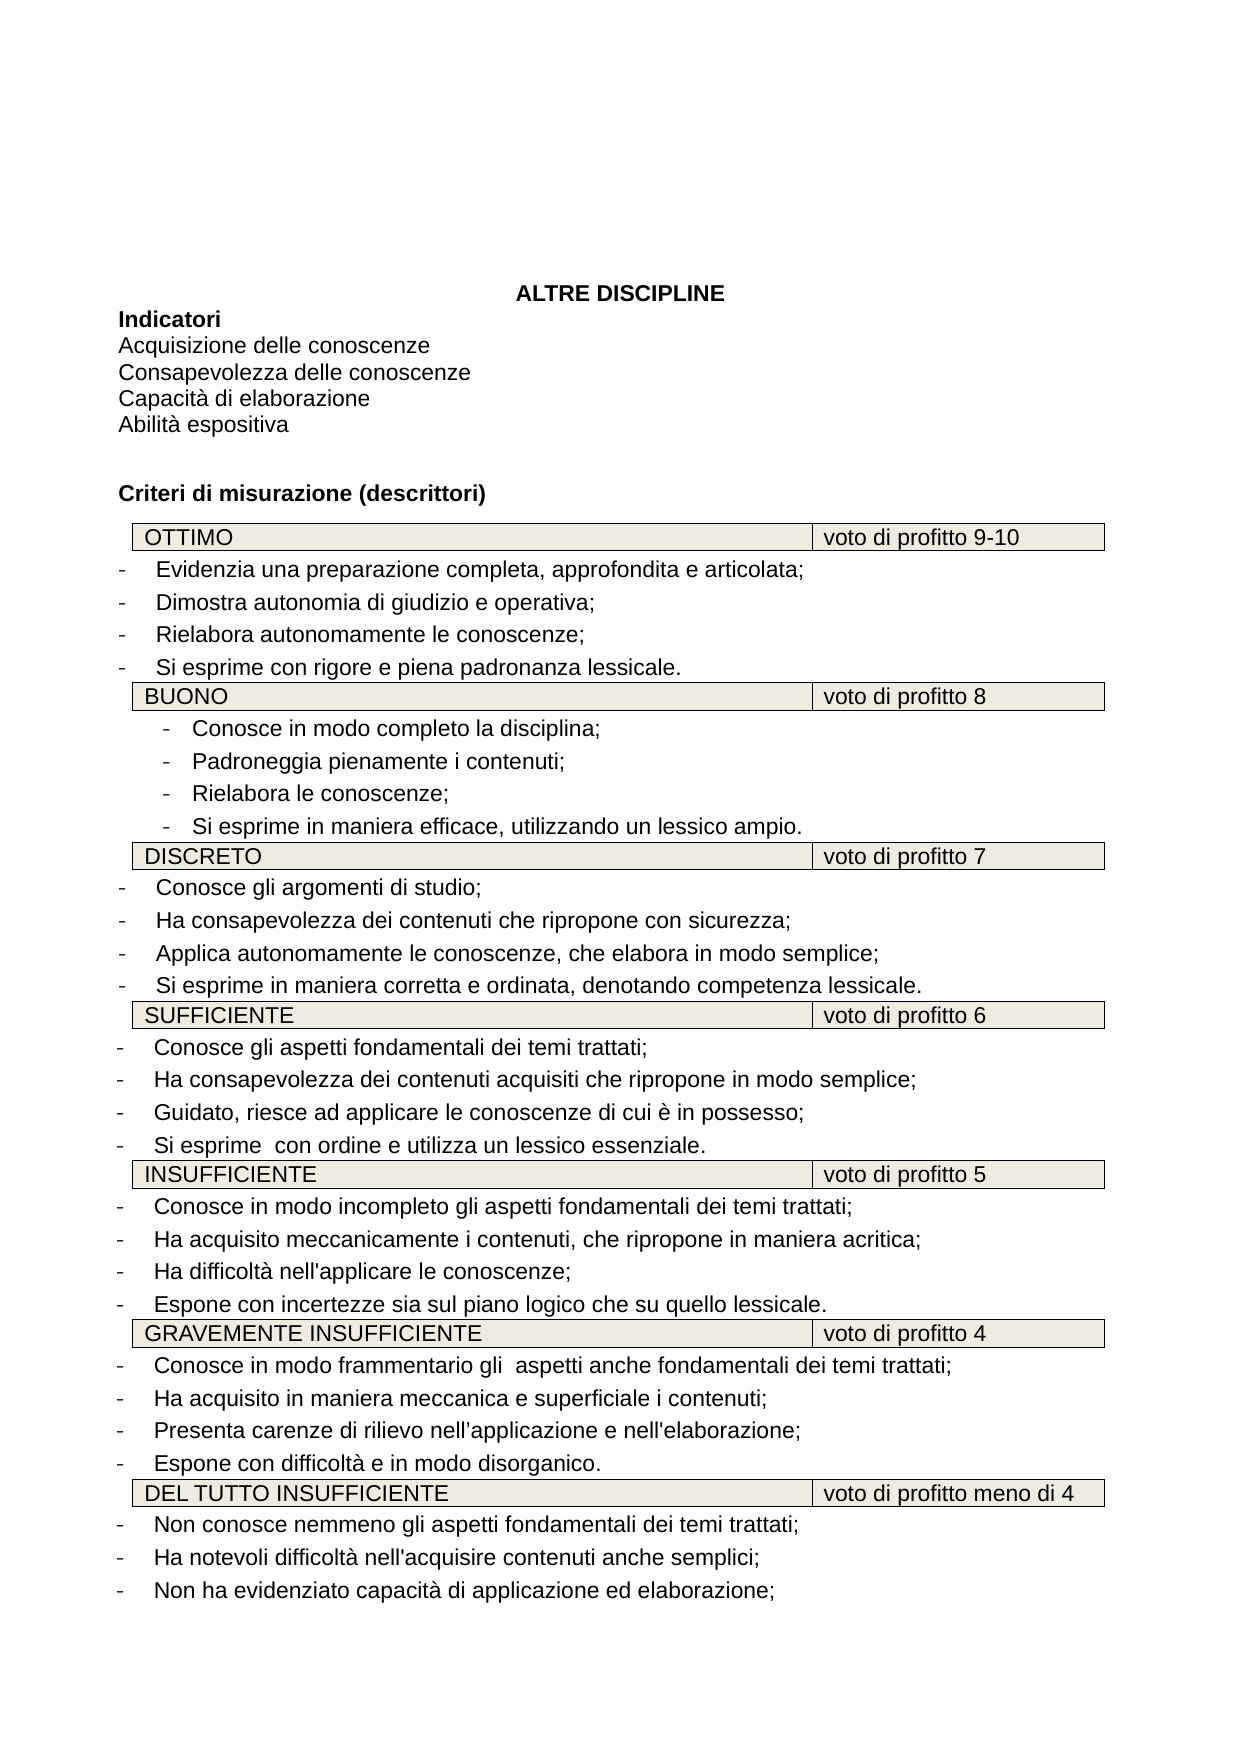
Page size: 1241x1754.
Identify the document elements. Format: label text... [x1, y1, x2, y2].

text ALTRE DISCIPLINE [118, 279, 1122, 306]
table_header DEL TUTTO INSUFFICIENTE [133, 1480, 812, 1506]
list Conosce gli aspetti fondamentali dei temi trattati; [116, 1029, 1122, 1062]
table_header voto di profitto 8 [813, 683, 1104, 710]
table_header OTTIMO [133, 524, 812, 550]
list Ha difficoltà nell'applicare le conoscenze; [116, 1254, 1122, 1287]
list Padroneggia pienamente i contenuti; [162, 743, 1122, 776]
list Non conosce nemmeno gli aspetti fondamentali dei temi trattati; [116, 1507, 1122, 1540]
list Conosce in modo frammentario gli aspetti anche fondamentali dei temi trattati; [116, 1348, 1122, 1381]
list Espone con difficoltà e in modo disorganico. [116, 1446, 1122, 1479]
table_header BUONO [133, 683, 812, 710]
list Conosce in modo completo la disciplina; [162, 711, 1122, 743]
list Conosce gli argomenti di studio; [118, 870, 1122, 903]
table_header voto di profitto 6 [813, 1002, 1104, 1028]
list Espone con incertezze sia sul piano logico che su quello lessicale. [116, 1287, 1122, 1319]
list Rielabora autonomamente le conoscenze; [118, 617, 1122, 649]
text Consapevolezza delle conoscenze [118, 358, 1122, 385]
list Si esprime in maniera efficace, utilizzando un lessico ampio. [162, 809, 1122, 842]
table_header voto di profitto 4 [813, 1320, 1104, 1347]
list Guidato, riesce ad applicare le conoscenze di cui è in possesso; [116, 1095, 1122, 1127]
list Applica autonomamente le conoscenze, che elabora in modo semplice; [118, 935, 1122, 968]
text Criteri di misurazione (descrittori) [118, 480, 1122, 507]
table_header voto di profitto meno di 4 [813, 1480, 1104, 1506]
list Ha notevoli difficoltà nell'acquisire contenuti anche semplici; [116, 1540, 1122, 1572]
table_header voto di profitto 7 [813, 843, 1104, 869]
table_header GRAVEMENTE INSUFFICIENTE [133, 1320, 812, 1347]
table_header voto di profitto 5 [813, 1161, 1104, 1187]
list Non ha evidenziato capacità di applicazione ed elaborazione; [116, 1572, 1122, 1605]
list Conosce in modo incompleto gli aspetti fondamentali dei temi trattati; [116, 1188, 1122, 1221]
list Si esprime in maniera corretta e ordinata, denotando competenza lessicale. [118, 968, 1122, 1001]
list Si esprime con ordine e utilizza un lessico essenziale. [116, 1127, 1122, 1160]
list Si esprime con rigore e piena padronanza lessicale. [118, 649, 1122, 682]
list Ha consapevolezza dei contenuti acquisiti che ripropone in modo semplice; [116, 1062, 1122, 1095]
table_header SUFFICIENTE [133, 1002, 812, 1028]
list Ha acquisito meccanicamente i contenuti, che ripropone in maniera acritica; [116, 1221, 1122, 1254]
list Ha acquisito in maniera meccanica e superficiale i contenuti; [116, 1381, 1122, 1413]
table_header voto di profitto 9-10 [813, 524, 1104, 550]
list Rielabora le conoscenze; [162, 776, 1122, 809]
list Dimostra autonomia di giudizio e operativa; [118, 584, 1122, 617]
text Capacità di elaborazione [118, 385, 1122, 411]
text Indicatori [118, 306, 1122, 332]
text Abilità espositiva [118, 411, 1122, 438]
table_header DISCRETO [133, 843, 812, 869]
list Presenta carenze di rilievo nell’applicazione e nell'elaborazione; [116, 1413, 1122, 1446]
table_header INSUFFICIENTE [133, 1161, 812, 1187]
text Acquisizione delle conoscenze [118, 332, 1122, 358]
list Evidenzia una preparazione completa, approfondita e articolata; [118, 551, 1122, 584]
list Ha consapevolezza dei contenuti che ripropone con sicurezza; [118, 903, 1122, 935]
